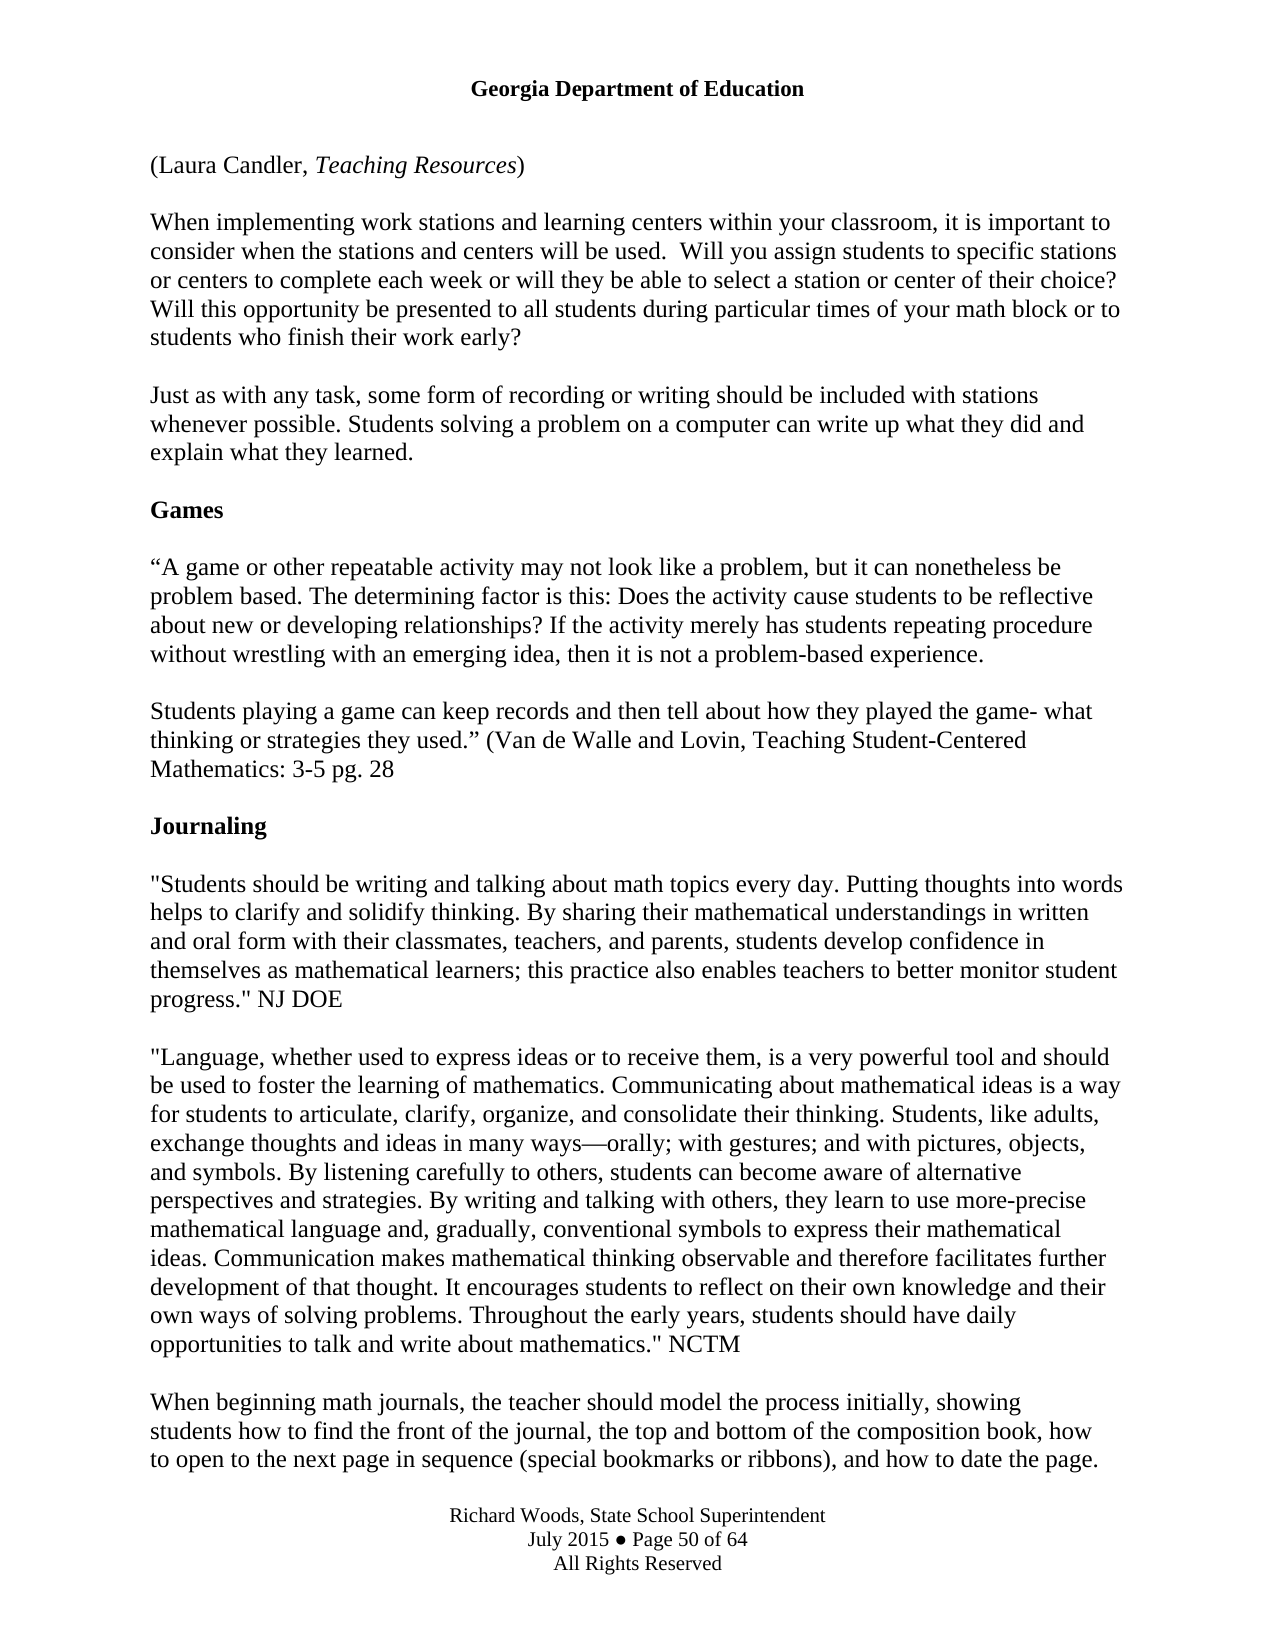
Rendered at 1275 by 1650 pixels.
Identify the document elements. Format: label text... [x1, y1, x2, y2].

text Just as with any task, some form of recording or writing should be included with stations whenever possible. Students solving a problem on a computer can write up what they did and explain what they learned. [150, 380, 1125, 466]
text “A game or other repeatable activity may not look like a problem, but it can nonetheless be problem based. The determining factor is this: Does the activity cause students to be reflective about new or developing relationships? If the activity merely has students repeating procedure without wrestling with an emerging idea, then it is not a problem-based experience. [150, 552, 1125, 667]
text When implementing work stations and learning centers within your classroom, it is important to consider when the stations and centers will be used. Will you assign students to specific stations or centers to complete each week or will they be able to select a station or center of their choice? Will this opportunity be presented to all students during particular times of your math block or to students who finish their work early? [150, 207, 1125, 351]
text Journaling [150, 811, 1125, 840]
text "Students should be writing and talking about math topics every day. Putting thoughts into words helps to clarify and solidify thinking. By sharing their mathematical understandings in written and oral form with their classmates, teachers, and parents, students develop confidence in themselves as mathematical learners; this practice also enables teachers to better monitor student progress." NJ DOE [150, 869, 1125, 1012]
text Games [150, 495, 1125, 524]
text "Language, whether used to express ideas or to receive them, is a very powerful tool and should be used to foster the learning of mathematics. Communicating about mathematical ideas is a way for students to articulate, clarify, organize, and consolidate their thinking. Students, like adults, exchange thoughts and ideas in many ways—orally; with gestures; and with pictures, objects, and symbols. By listening carefully to others, students can become aware of alternative perspectives and strategies. By writing and talking with others, they learn to use more-precise mathematical language and, gradually, conventional symbols to express their mathematical ideas. Communication makes mathematical thinking observable and therefore facilitates further development of that thought. It encourages students to reflect on their own knowledge and their own ways of solving problems. Throughout the early years, students should have daily opportunities to talk and write about mathematics." NCTM [150, 1042, 1125, 1358]
text (Laura Candler, Teaching Resources) [150, 150, 1125, 179]
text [150, 1387, 1109, 1473]
text Students playing a game can keep records and then tell about how they played the game- what thinking or strategies they used.” (Van de Walle and Lovin, Teaching Student-Centered Mathematics: 3-5 pg. 28 [150, 696, 1125, 782]
